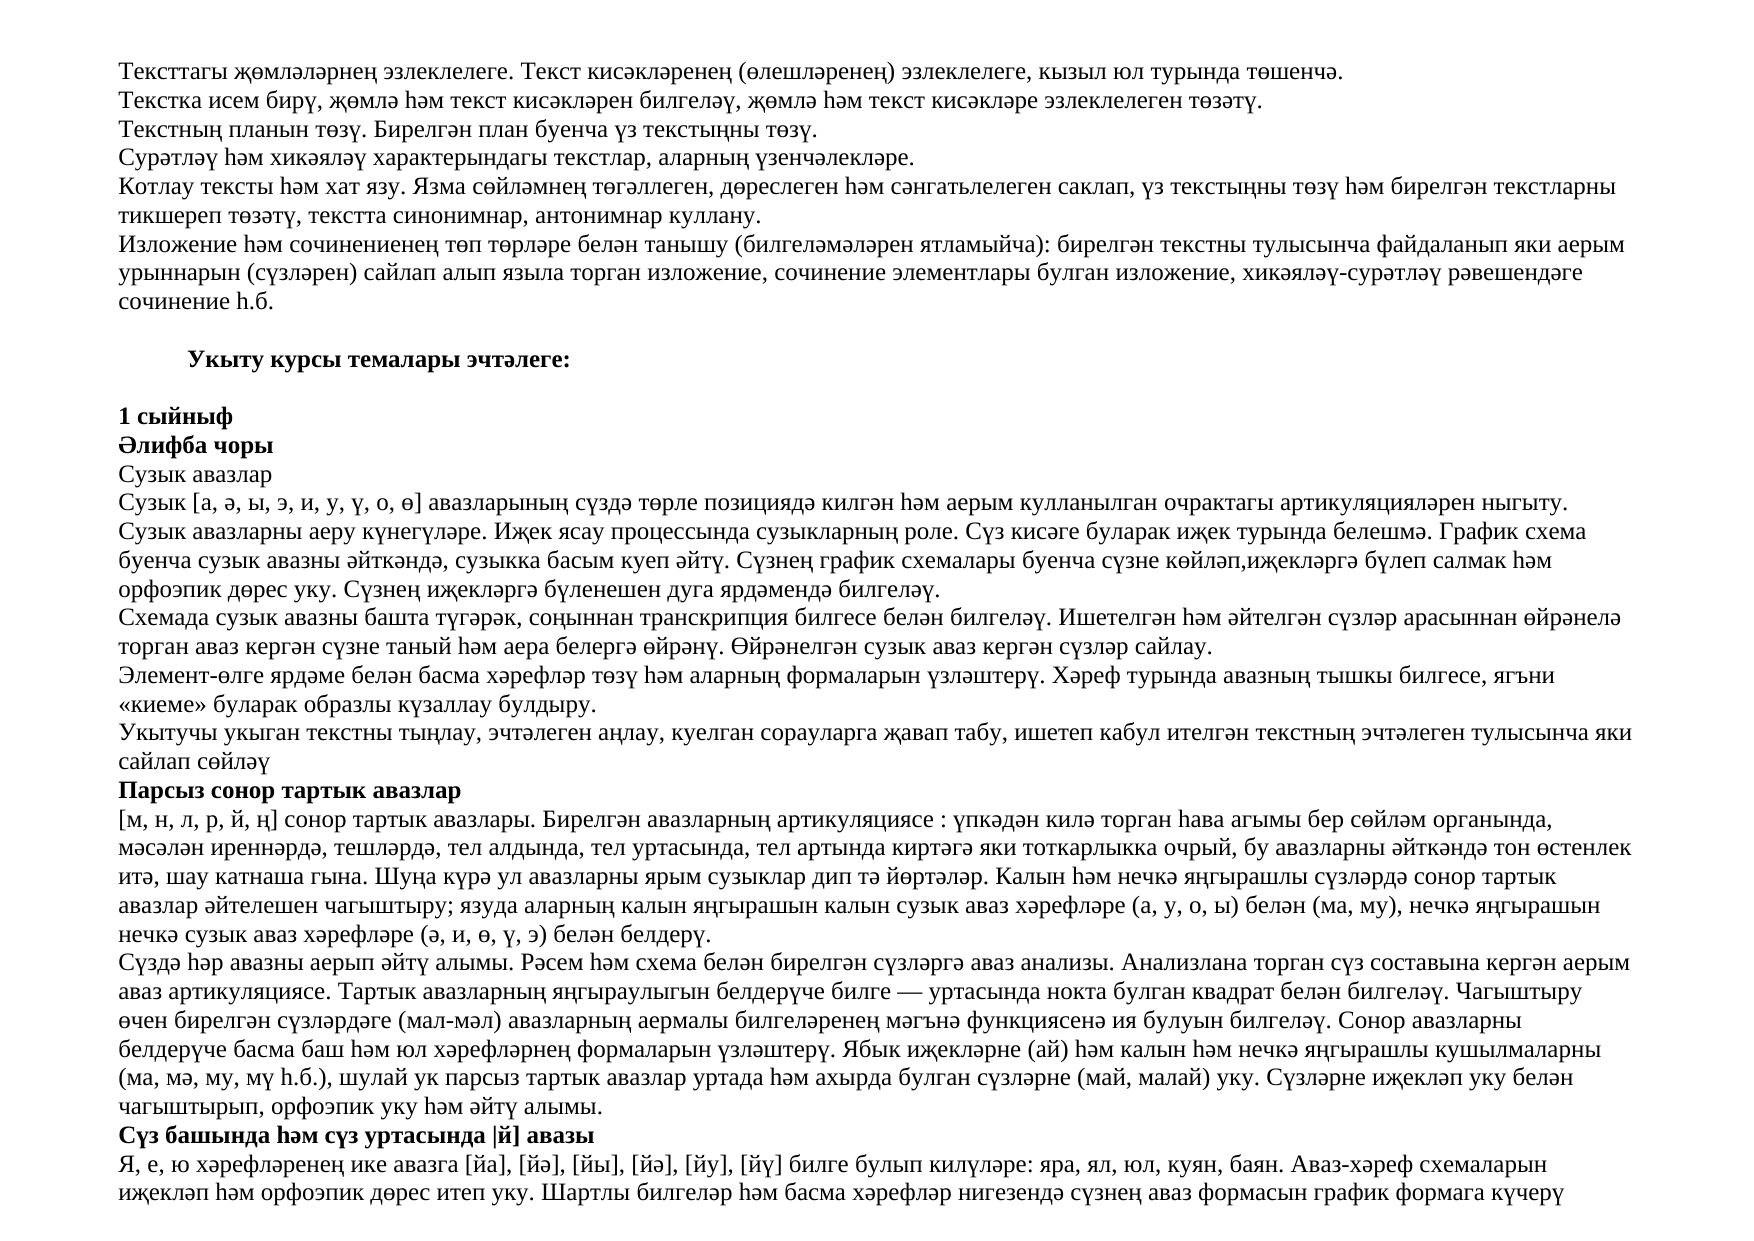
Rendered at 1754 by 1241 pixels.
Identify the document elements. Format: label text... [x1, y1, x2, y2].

text Изложение һәм сочинениенең төп төрләре белән танышу (билгеләмәләрен ятламыйча): бирелгән текстны тулысынча файдаланып яки аерым урыннарын (сүзләрен) сайлап алып языла торган изложение, сочинение элементлары булган изложение, хикәяләү-сурәтләү рәвешендәге сочинение һ.б. [118, 229, 1636, 315]
text Сузык авазлар [118, 459, 1636, 487]
text Тексттагы җөмләләрнең эзлеклелеге. Текст кисәкләренең (өлешләренең) эзлеклелеге, кызыл юл турында төшенчә. [118, 56, 1636, 85]
text Сурәтләү һәм хикәяләү характерындагы текстлар, аларның үзенчәлекләре. [118, 142, 1636, 171]
text Сүз башында һәм сүз уртасында |й] авазы [118, 1120, 1636, 1149]
text Элемент-өлге ярдәме белән басма хәрефләр төзү һәм аларның формаларын үзләштерү. Хәреф турында авазның тышкы билгесе, ягъни «киеме» буларак образлы күзаллау булдыру. [118, 660, 1636, 717]
text Котлау тексты һәм хат язу. Язма сөйләмнең төгәллеген, дөреслеген һәм сәнгатьлелеген саклап, үз текстыңны төзү һәм бирелгән текстларны тикшереп төзәтү, текстта синонимнар, антонимнар куллану. [118, 171, 1636, 229]
text Парсыз сонор тартык авазлар [118, 775, 1636, 804]
text [м, н, л, р, й, ң] сонор тартык авазлары. Бирелгән авазларның артикуляциясе : үпкәдән килә торган һава агымы бер сөйләм органында, мәсәлән иреннәрдә, тешләрдә, тел алдында, тел уртасында, тел артында киртәгә яки тоткарлыкка очрый, бу авазларны әйткәндә тон өстенлек итә, шау катнаша гына. Шуңа күрә ул авазларны ярым сузыклар дип тә йөртәләр. Калын һәм нечкә яңгырашлы сүзләрдә сонор тартык авазлар әйтелешен чагыштыру; язуда аларның калын яңгырашын калын сузык аваз хәрефләре (а, у, о, ы) белән (ма, му), нечкә яңгырашын нечкә сузык аваз хәрефләре (ә, и, ө, ү, э) белән белдерү. [118, 804, 1636, 947]
text 1 сыйныф [118, 401, 1636, 430]
text Сузык [а, ә, ы, э, и, у, ү, о, ө] авазларының сүздә төрле позициядә килгән һәм аерым кулланылган очрактагы артикуляцияләрен ныгыту. Сузык авазларны аеру күнегүләре. Иҗек ясау процессында сузыкларның роле. Сүз кисәге буларак иҗек турында белешмә. График схема буенча сузык авазны әйткәндә, сузыкка басым куеп әйтү. Сүзнең график схемалары буенча сүзне көйләп,иҗекләргә бүлеп салмак һәм орфоэпик дөрес уку. Сүзнең иҗекләргә бүленешен дуга ярдәмендә билгеләү. [118, 487, 1636, 602]
text Сүздә һәр авазны аерып әйтү алымы. Рәсем һәм схема белән бирелгән сүзләргә аваз анализы. Анализлана торган сүз составына кергән аерым аваз артикуляциясе. Тартык авазларның яңгыраулыгын белдерүче билге — уртасында нокта булган квадрат белән билгеләү. Чагыштыру өчен бирелгән сүзләрдәге (мал-мәл) авазларның аермалы билгеләренең мәгънә функциясенә ия булуын билгеләү. Сонор авазларны белдерүче басма баш һәм юл хәрефләрнең формаларын үзләштерү. Ябык иҗекләрне (ай) һәм калын һәм нечкә яңгырашлы кушылмаларны (ма, мә, му, мү һ.б.), шулай ук парсыз тартык авазлар уртада һәм ахырда булган сүзләрне (май, малай) уку. Сүзләрне иҗекләп уку белән чагыштырып, орфоэпик уку һәм әйтү алымы. [118, 947, 1636, 1120]
text Укытучы укыган текстны тыңлау, эчтәлеген аңлау, куелган сорауларга җавап табу, ишетеп кабул ителгән текстның эчтәлеген тулысынча яки сайлап сөйләү [118, 717, 1636, 775]
text Текстның планын төзү. Бирелгән план буенча үз текстыңны төзү. [118, 114, 1636, 142]
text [118, 1149, 1636, 1206]
text Укыту курсы темалары эчтәлеге: [118, 344, 1636, 372]
text Әлифба чоры [118, 430, 1636, 459]
text Текстка исем бирү, җөмлә һәм текст кисәкләрен билгеләү, җөмлә һәм текст кисәкләре эзлеклелеген төзәтү. [118, 85, 1636, 114]
text Схемада сузык авазны башта түгәрәк, соңыннан транскрипция билгесе белән билгеләү. Ишетелгән һәм әйтелгән сүзләр арасыннан өйрәнелә торган аваз кергән сүзне таный һәм аера белергә өйрәнү. Өйрәнелгән сузык аваз кергән сүзләр сайлау. [118, 602, 1636, 660]
